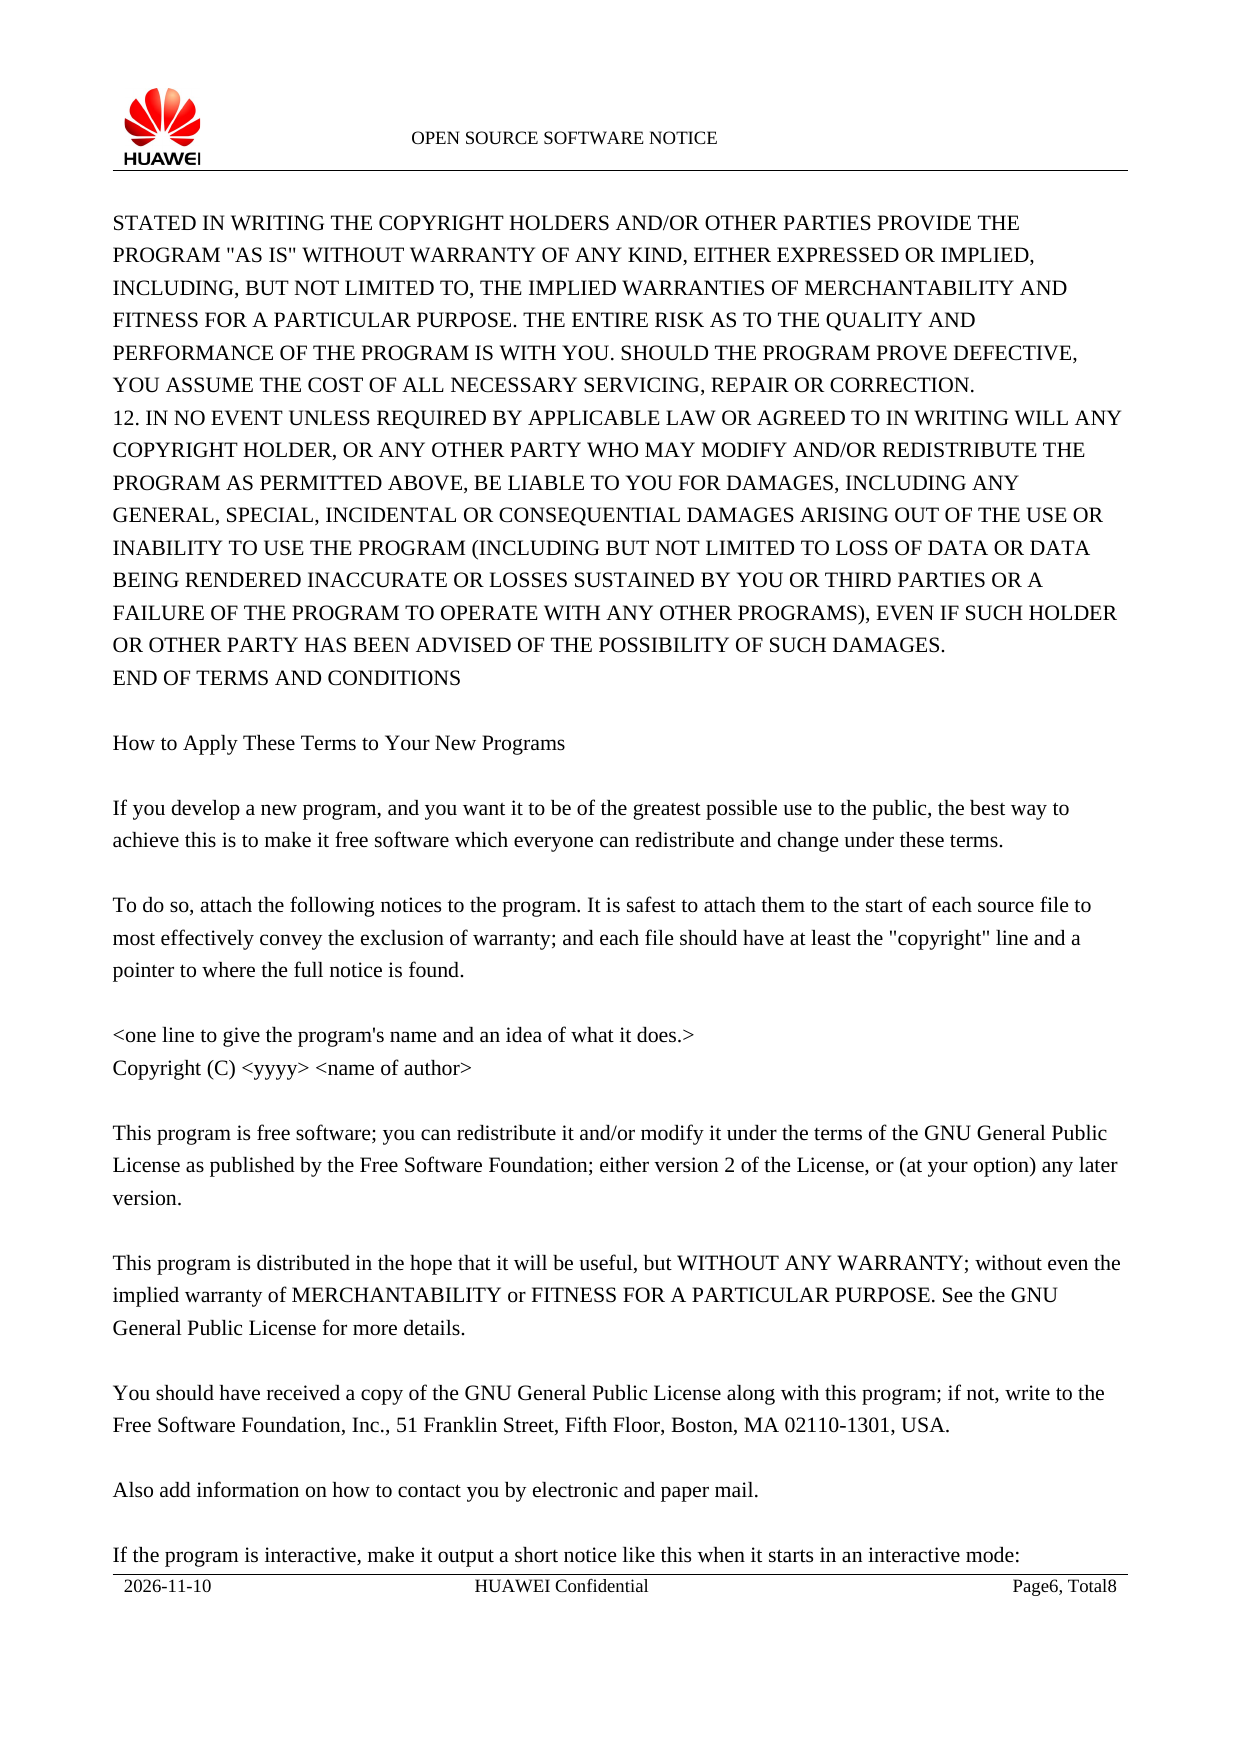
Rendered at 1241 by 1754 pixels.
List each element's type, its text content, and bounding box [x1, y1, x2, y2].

picture [124, 88, 201, 165]
